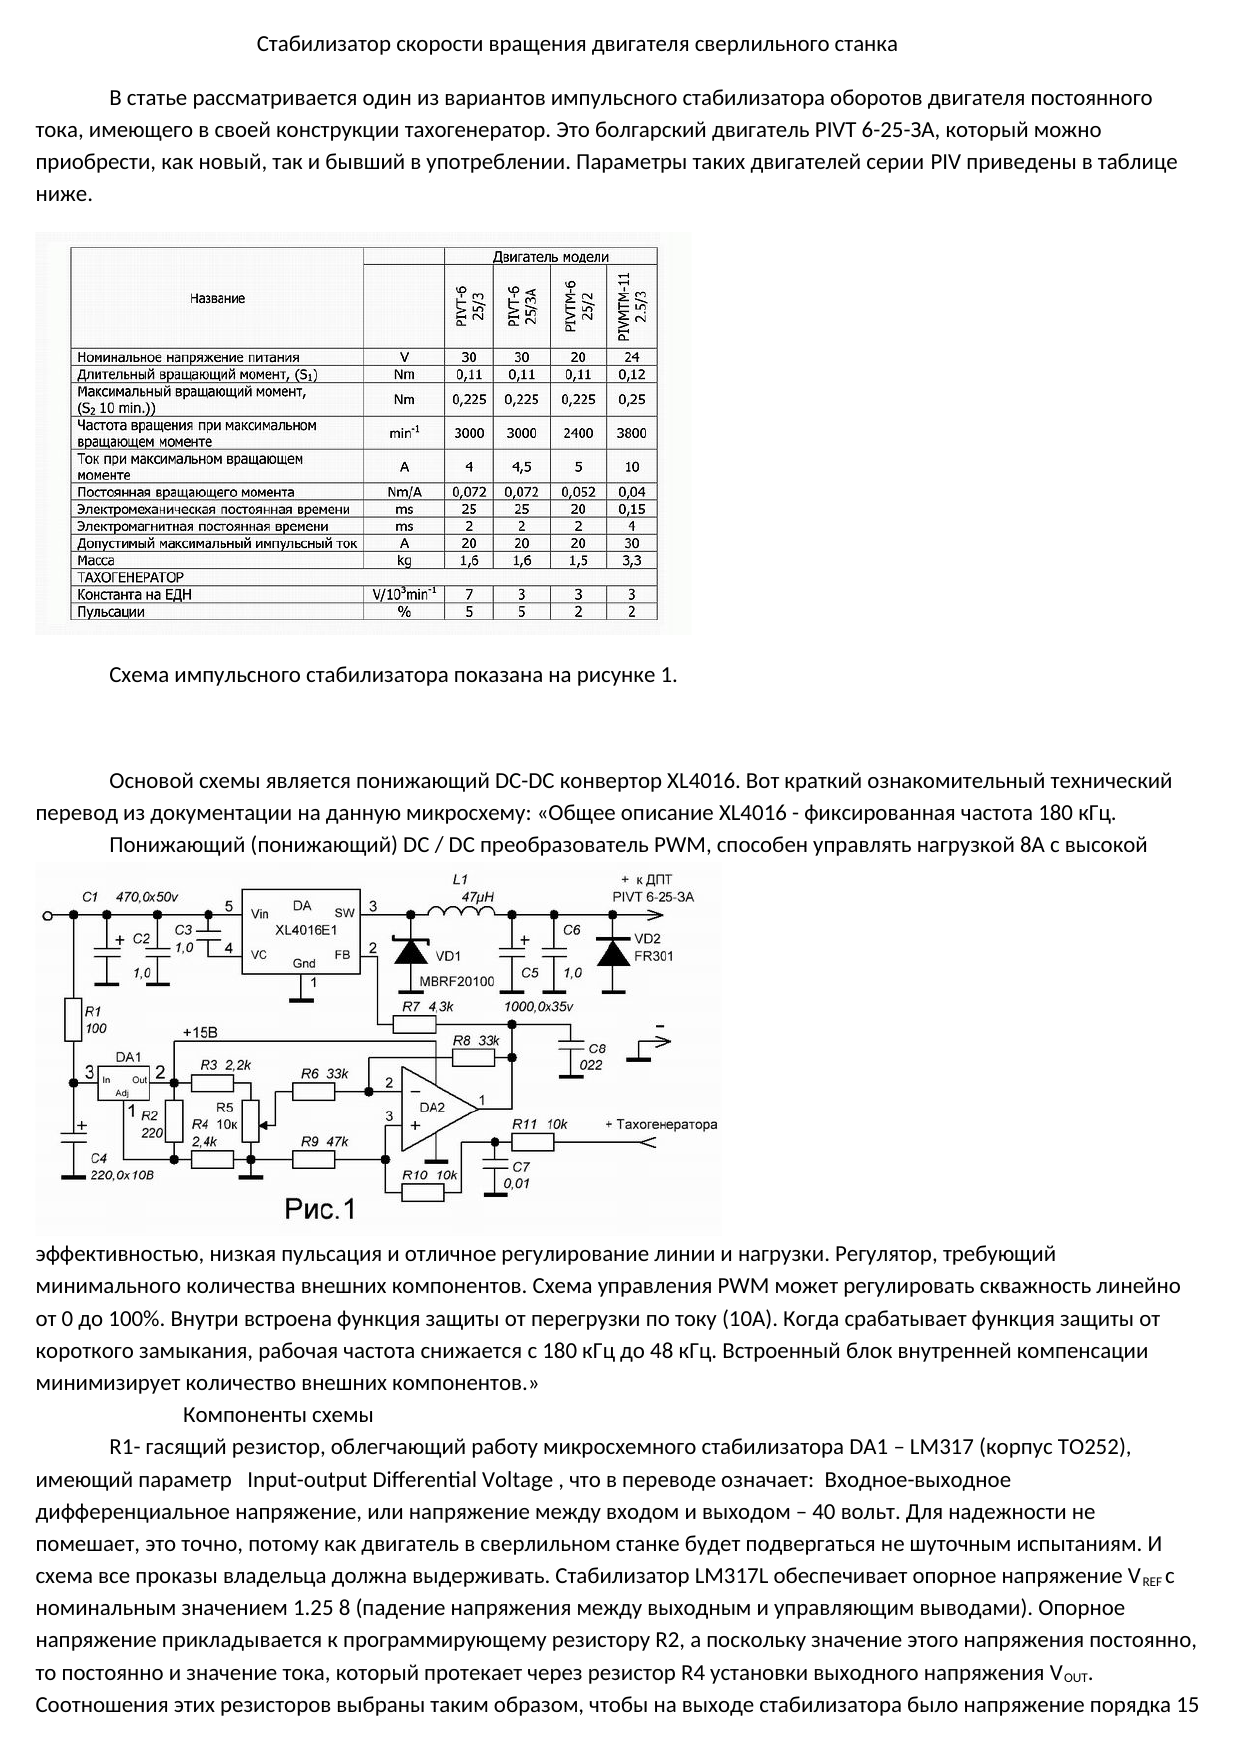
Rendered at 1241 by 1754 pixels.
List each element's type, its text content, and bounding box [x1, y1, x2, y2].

picture [35, 862, 723, 1236]
text эффективностью, низкая пульсация и отличное регулирование линии и нагрузки. Регулятор, требующий минимального количества внешних компонентов. Схема управления PWM может регулировать скважность линейно от 0 до 100%. Внутри встроена функция защиты от перегрузки по току (10А). Когда срабатывает функция защиты от короткого замыкания, рабочая частота снижается с 180 кГц до 48 кГц. Встроенный блок внутренней компенсации минимизирует количество внешних компонентов.» [35, 1239, 1205, 1396]
text Основой схемы является понижающий DC-DC конвертор XL4016. Вот краткий ознакомительный технический перевод из документации на данную микросхему: «Общее описание XL4016 - фиксированная частота 180 кГц. [35, 766, 1205, 826]
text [35, 1432, 1205, 1718]
text В статье рассматривается один из вариантов импульсного стабилизатора оборотов двигателя постоянного тока, имеющего в своей конструкции тахогенератор. Это болгарский двигатель PIVT 6-25-ЗА, который можно приобрести, как новый, так и бывший в употреблении. Параметры таких двигателей серии PIV приведены в таблице ниже. [35, 83, 1205, 207]
text Схема импульсного стабилизатора показана на рисунке 1. [35, 660, 1205, 688]
text Стабилизатор скорости вращения двигателя сверлильного станка [35, 29, 1205, 58]
text Компоненты схемы [35, 1400, 1205, 1428]
picture [35, 232, 692, 635]
